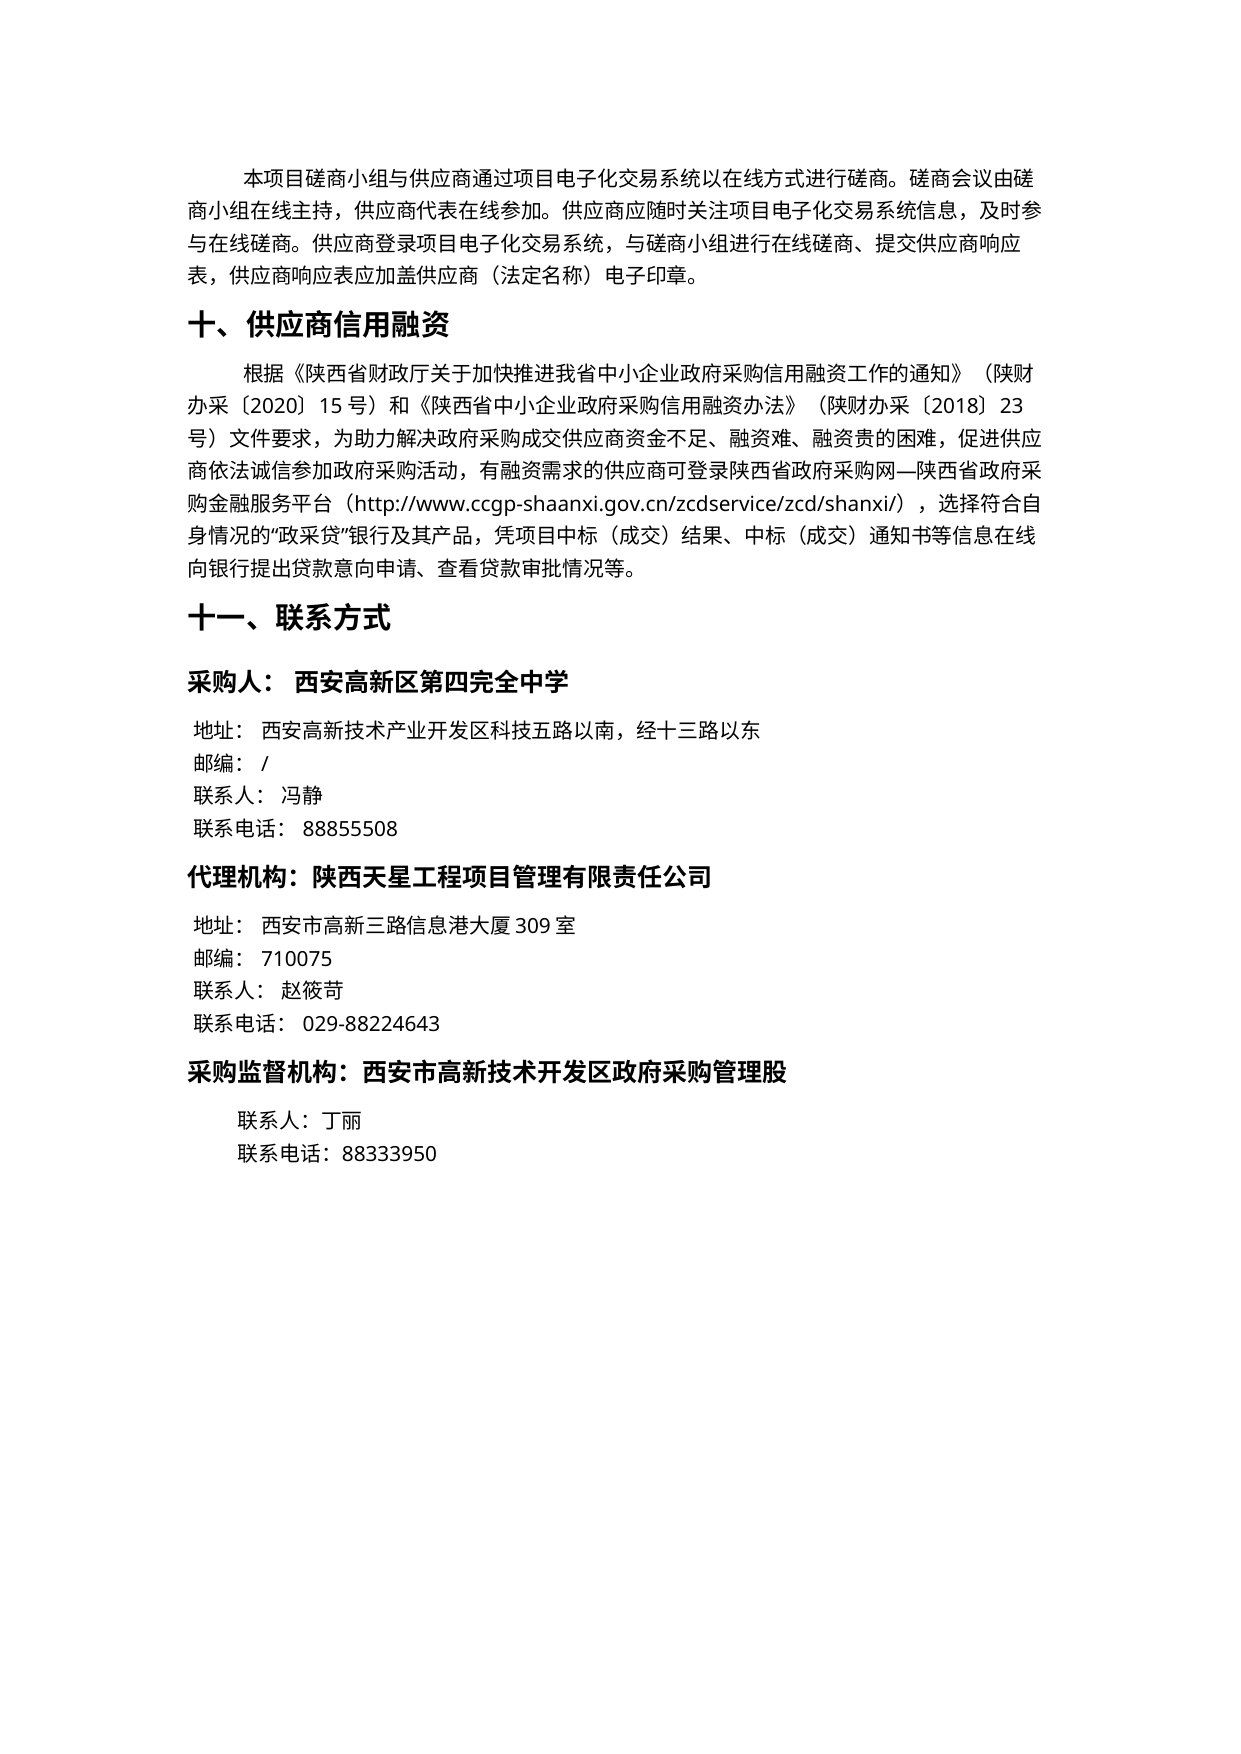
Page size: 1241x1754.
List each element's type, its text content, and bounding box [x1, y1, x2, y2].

text 联系人：丁丽 [187, 1104, 1053, 1137]
text 十、供应商信用融资 [187, 292, 1053, 357]
text 采购监督机构：西安市高新技术开发区政府采购管理股 [187, 1039, 1053, 1104]
text 十一、联系方式 [187, 584, 1053, 649]
text 联系电话： 029-88224643 [187, 1007, 1053, 1039]
text 邮编： / [187, 747, 1053, 779]
text 代理机构：陕西天星工程项目管理有限责任公司 [187, 844, 1053, 909]
text 邮编： 710075 [187, 942, 1053, 974]
text 采购人： 西安高新区第四完全中学 [187, 649, 1053, 714]
text 地址： 西安高新技术产业开发区科技五路以南，经十三路以东 [187, 714, 1053, 747]
text 地址： 西安市高新三路信息港大厦309室 [187, 909, 1053, 942]
text 联系人： 赵筱苛 [187, 974, 1053, 1007]
text 本项目磋商小组与供应商通过项目电子化交易系统以在线方式进行磋商。磋商会议由磋商小组在线主持，供应商代表在线参加。供应商应随时关注项目电子化交易系统信息，及时参与在线磋商。供应商登录项目电子化交易系统，与磋商小组进行在线磋商、提交供应商响应表，供应商响应表应加盖供应商（法定名称）电子印章。 [187, 162, 1053, 292]
text 根据《陕西省财政厅关于加快推进我省中小企业政府采购信用融资工作的通知》（陕财办采〔2020〕15 号）和《陕西省中小企业政府采购信用融资办法》（陕财办采〔2018〕23 号）文件要求，为助力解决政府采购成交供应商资金不足、融资难、融资贵的困难，促进供应商依法诚信参加政府采购活动，有融资需求的供应商可登录陕西省政府采购网—陕西省政府采购金融服务平台（http://www.ccgp-shaanxi.gov.cn/zcdservice/zcd/shanxi/），选择符合自身情况的“政采贷”银行及其产品，凭项目中标（成交）结果、中标（成交）通知书等信息在线向银行提出贷款意向申请、查看贷款审批情况等。 [187, 357, 1053, 584]
text 联系电话：88333950 [187, 1137, 1053, 1169]
text 联系人： 冯静 [187, 779, 1053, 812]
text 联系电话： 88855508 [187, 812, 1053, 844]
